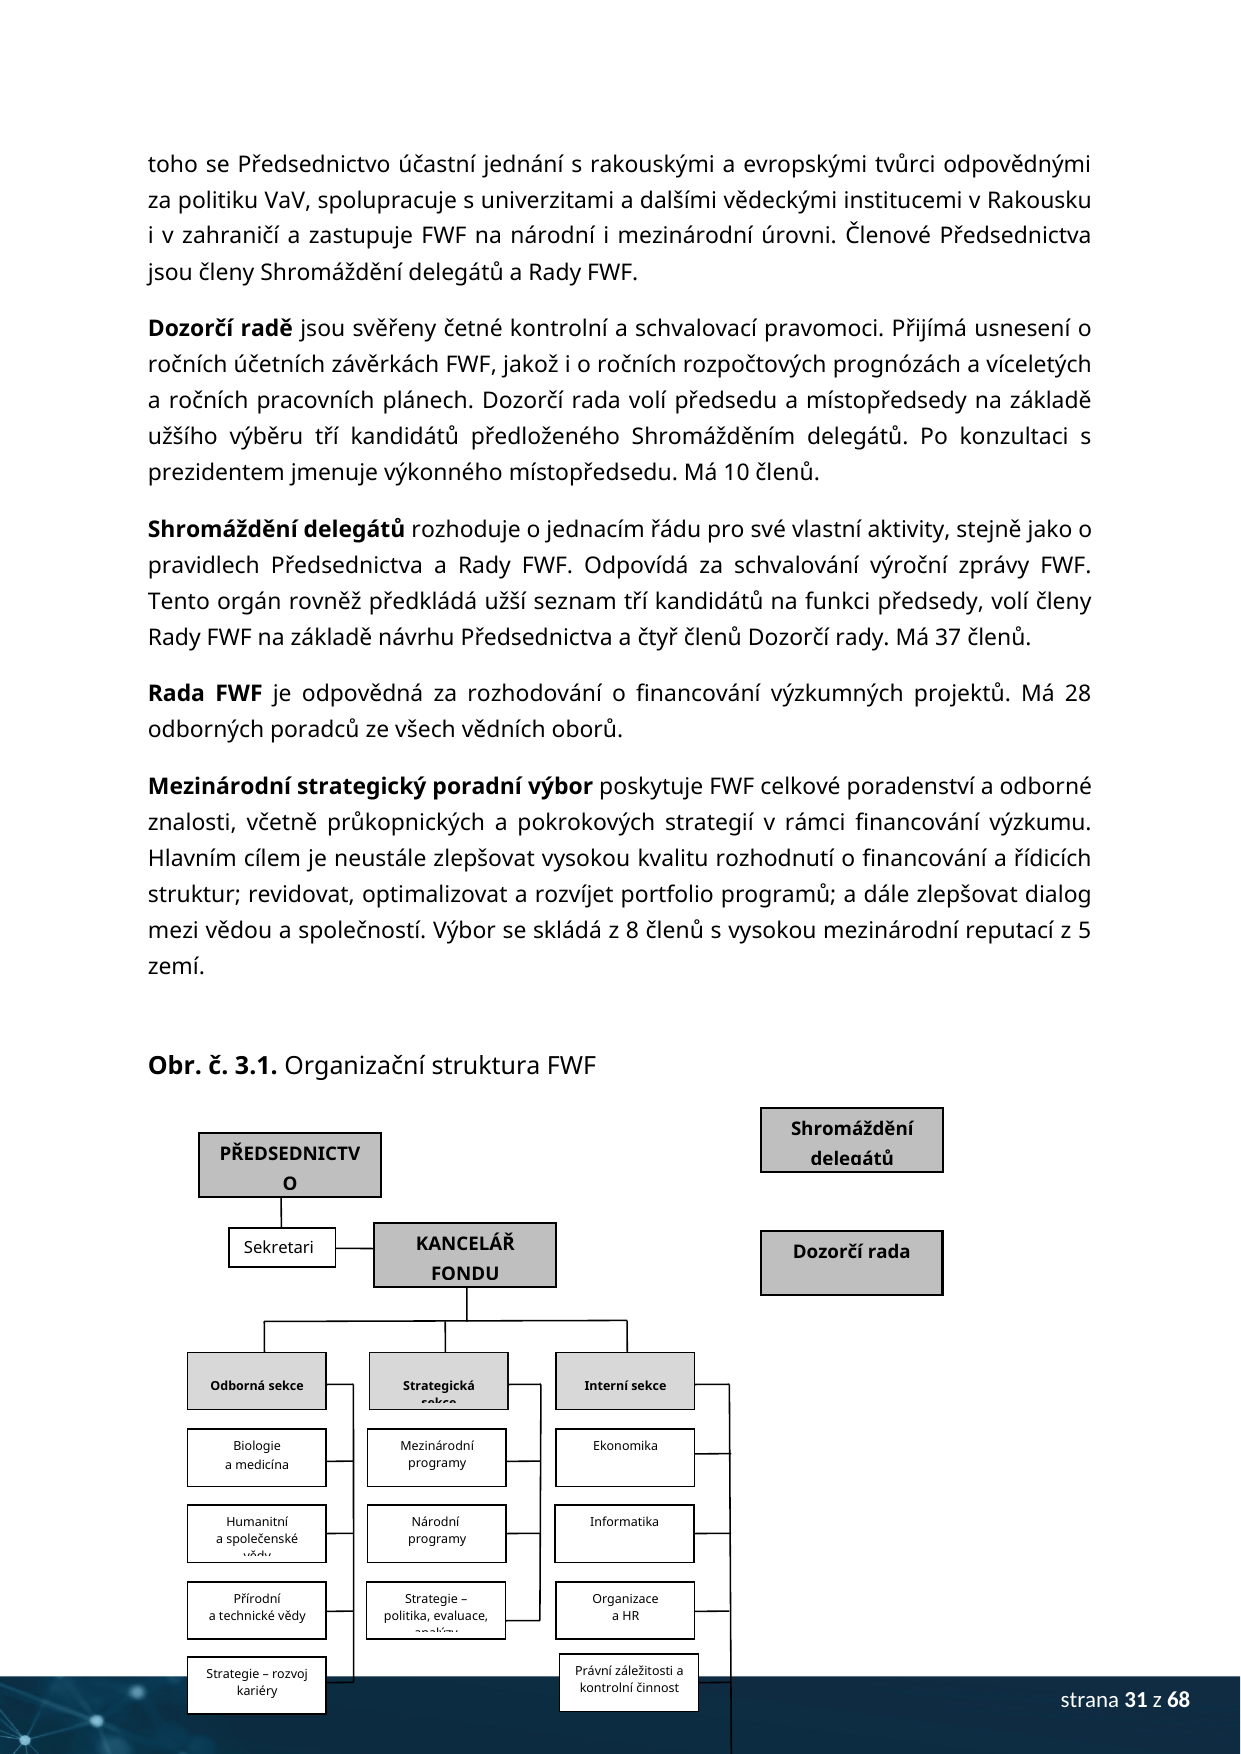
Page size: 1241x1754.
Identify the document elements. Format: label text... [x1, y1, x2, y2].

text Shromáždění delegátů rozhoduje o jednacím řádu pro své vlastní aktivity, stejně jako o pravidlech Předsednictva a Rady FWF. Odpovídá za schvalování výroční zprávy FWF. Tento orgán rovněž předkládá užší seznam tří kandidátů na funkci předsedy, volí členy Rady FWF na základě návrhu Předsednictva a čtyř členů Dozorčí rady. Má 37 členů. [148, 513, 1093, 652]
text Dozorčí radě jsou svěřeny četné kontrolní a schvalovací pravomoci. Přijímá usnesení o ročních účetních závěrkách FWF, jakož i o ročních rozpočtových prognózách a víceletých a ročních pracovních plánech. Dozorčí rada volí předsedu a místopředsedy na základě užšího výběru tří kandidátů předloženého Shromážděním delegátů. Po konzultaci s prezidentem jmenuje výkonného místopředsedu. Má 10 členů. [148, 312, 1093, 487]
picture [732, 1643, 1241, 1754]
text Rada FWF je odpovědná za rozhodování o financování výzkumných projektů. Má 28 odborných poradců ze všech vědních oborů. [148, 677, 1093, 744]
picture [0, 1643, 730, 1754]
text Mezinárodní strategický poradní výbor poskytuje FWF celkové poradenství a odborné znalosti, včetně průkopnických a pokrokových strategií v rámci financování výzkumu. Hlavním cílem je neustále zlepšovat vysokou kvalitu rozhodnutí o financování a řídicích struktur; revidovat, optimalizovat a rozvíjet portfolio programů; a dále zlepšovat dialog mezi vědou a společností. Výbor se skládá z 8 členů s vysokou mezinárodní reputací z 5 zemí. [148, 770, 1093, 981]
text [148, 148, 1093, 287]
text Obr. č. 3.1. Organizační struktura FWF [148, 1047, 1093, 1081]
